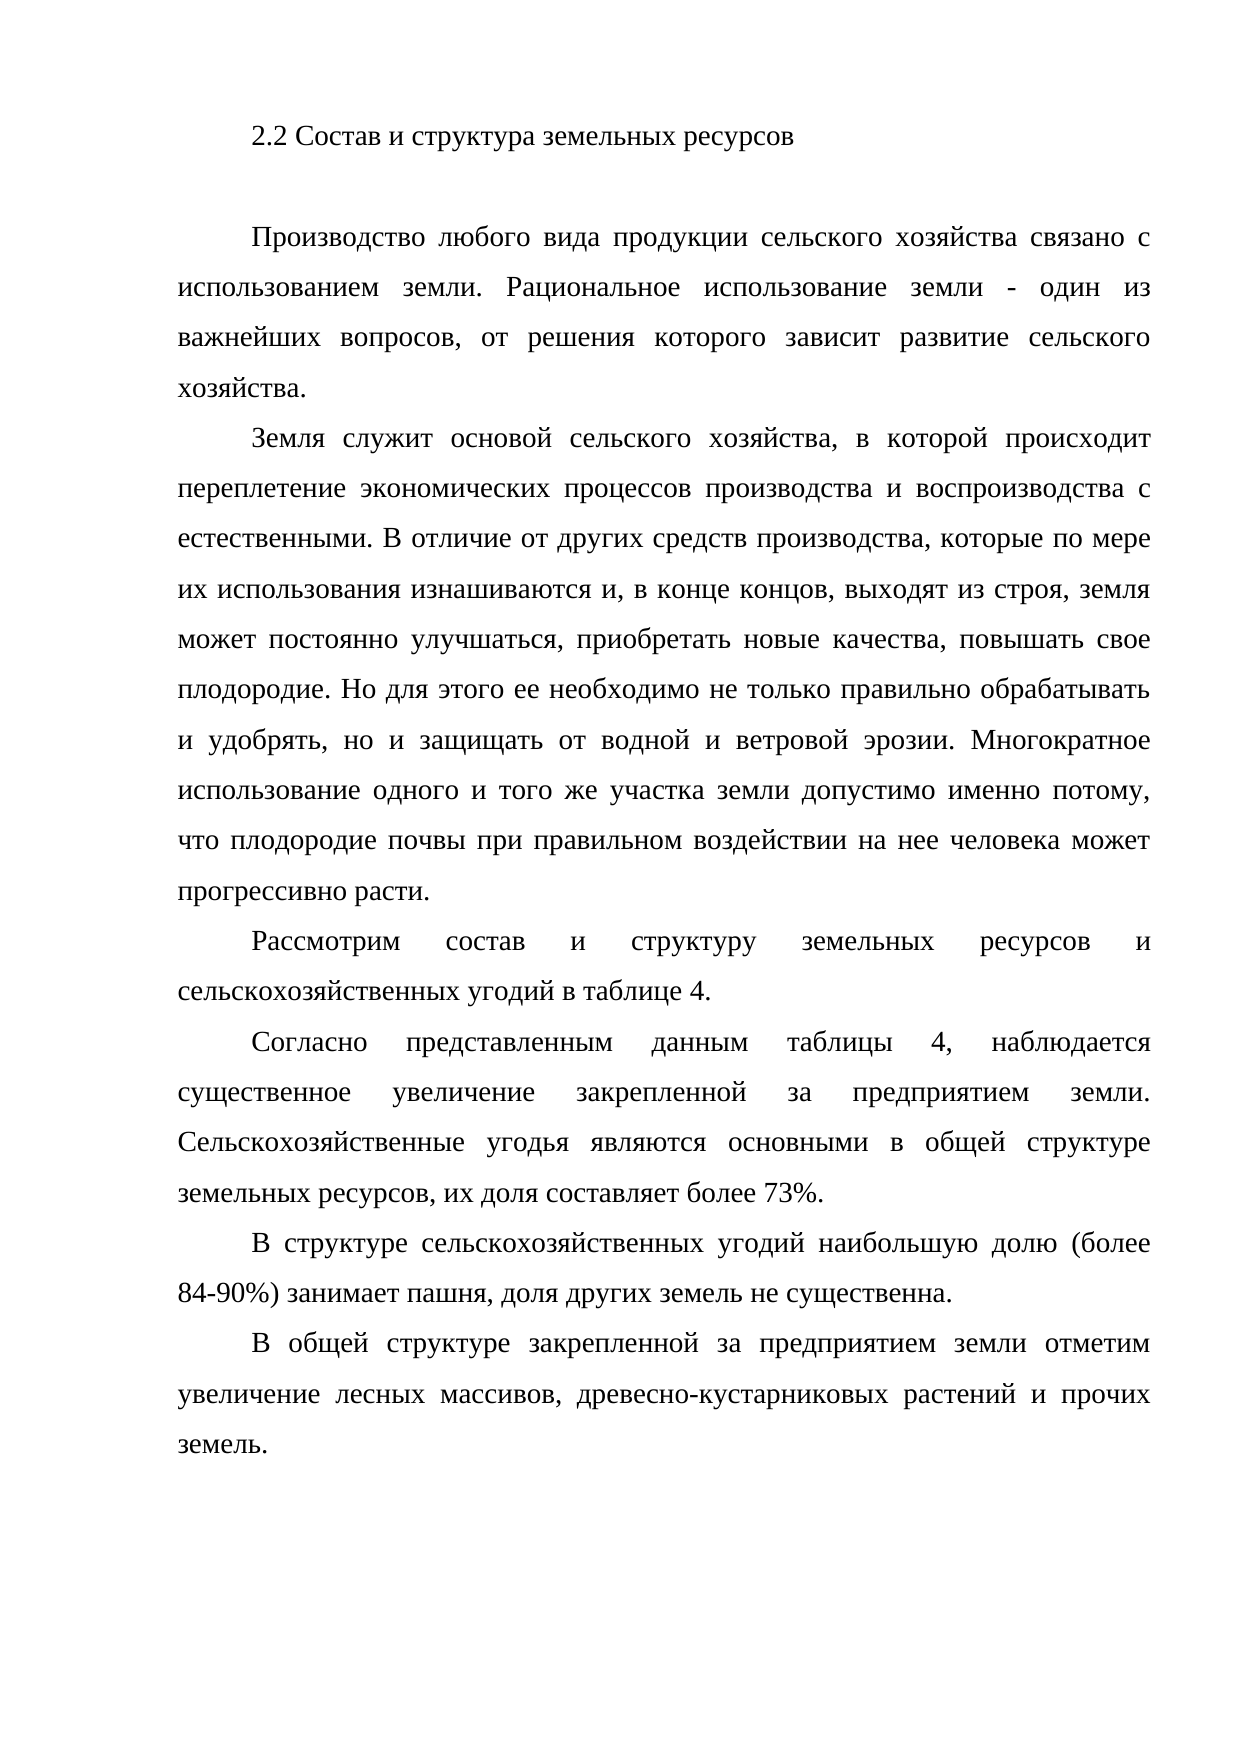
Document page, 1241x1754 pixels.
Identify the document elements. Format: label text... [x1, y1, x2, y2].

text В общей структуре закрепленной за предприятием земли отметим увеличение лесных массивов, древесно-кустарниковых растений и прочих земель. [177, 1326, 1152, 1460]
text В структуре сельскохозяйственных угодий наибольшую долю (более 84-90%) занимает пашня, доля других земель не существенна. [177, 1225, 1152, 1309]
subtitle 2.2 Состав и структура земельных ресурсов [177, 118, 1152, 152]
text Рассмотрим состав и структуру земельных ресурсов и сельскохозяйственных угодий в таблице 4. [177, 923, 1152, 1007]
text Согласно представленным данным таблицы 4, наблюдается существенное увеличение закрепленной за предприятием земли. Сельскохозяйственные угодья являются основными в общей структуре земельных ресурсов, их доля составляет более 73%. [177, 1024, 1152, 1208]
text Производство любого вида продукции сельского хозяйства связано с использованием земли. Рациональное использование земли - один из важнейших вопросов, от решения которого зависит развитие сельского хозяйства. [177, 219, 1152, 403]
text Земля служит основой сельского хозяйства, в которой происходит переплетение экономических процессов производства и воспроизводства с естественными. В отличие от других средств производства, которые по мере их использования изнашиваются и, в конце концов, выходят из строя, земля может постоянно улучшаться, приобретать новые качества, повышать свое плодородие. Но для этого ее необходимо не только правильно обрабатывать и удобрять, но и защищать от водной и ветровой эрозии. Многократное использование одного и того же участка земли допустимо именно потому, что плодородие почвы при правильном воздействии на нее человека может прогрессивно расти. [177, 420, 1152, 906]
